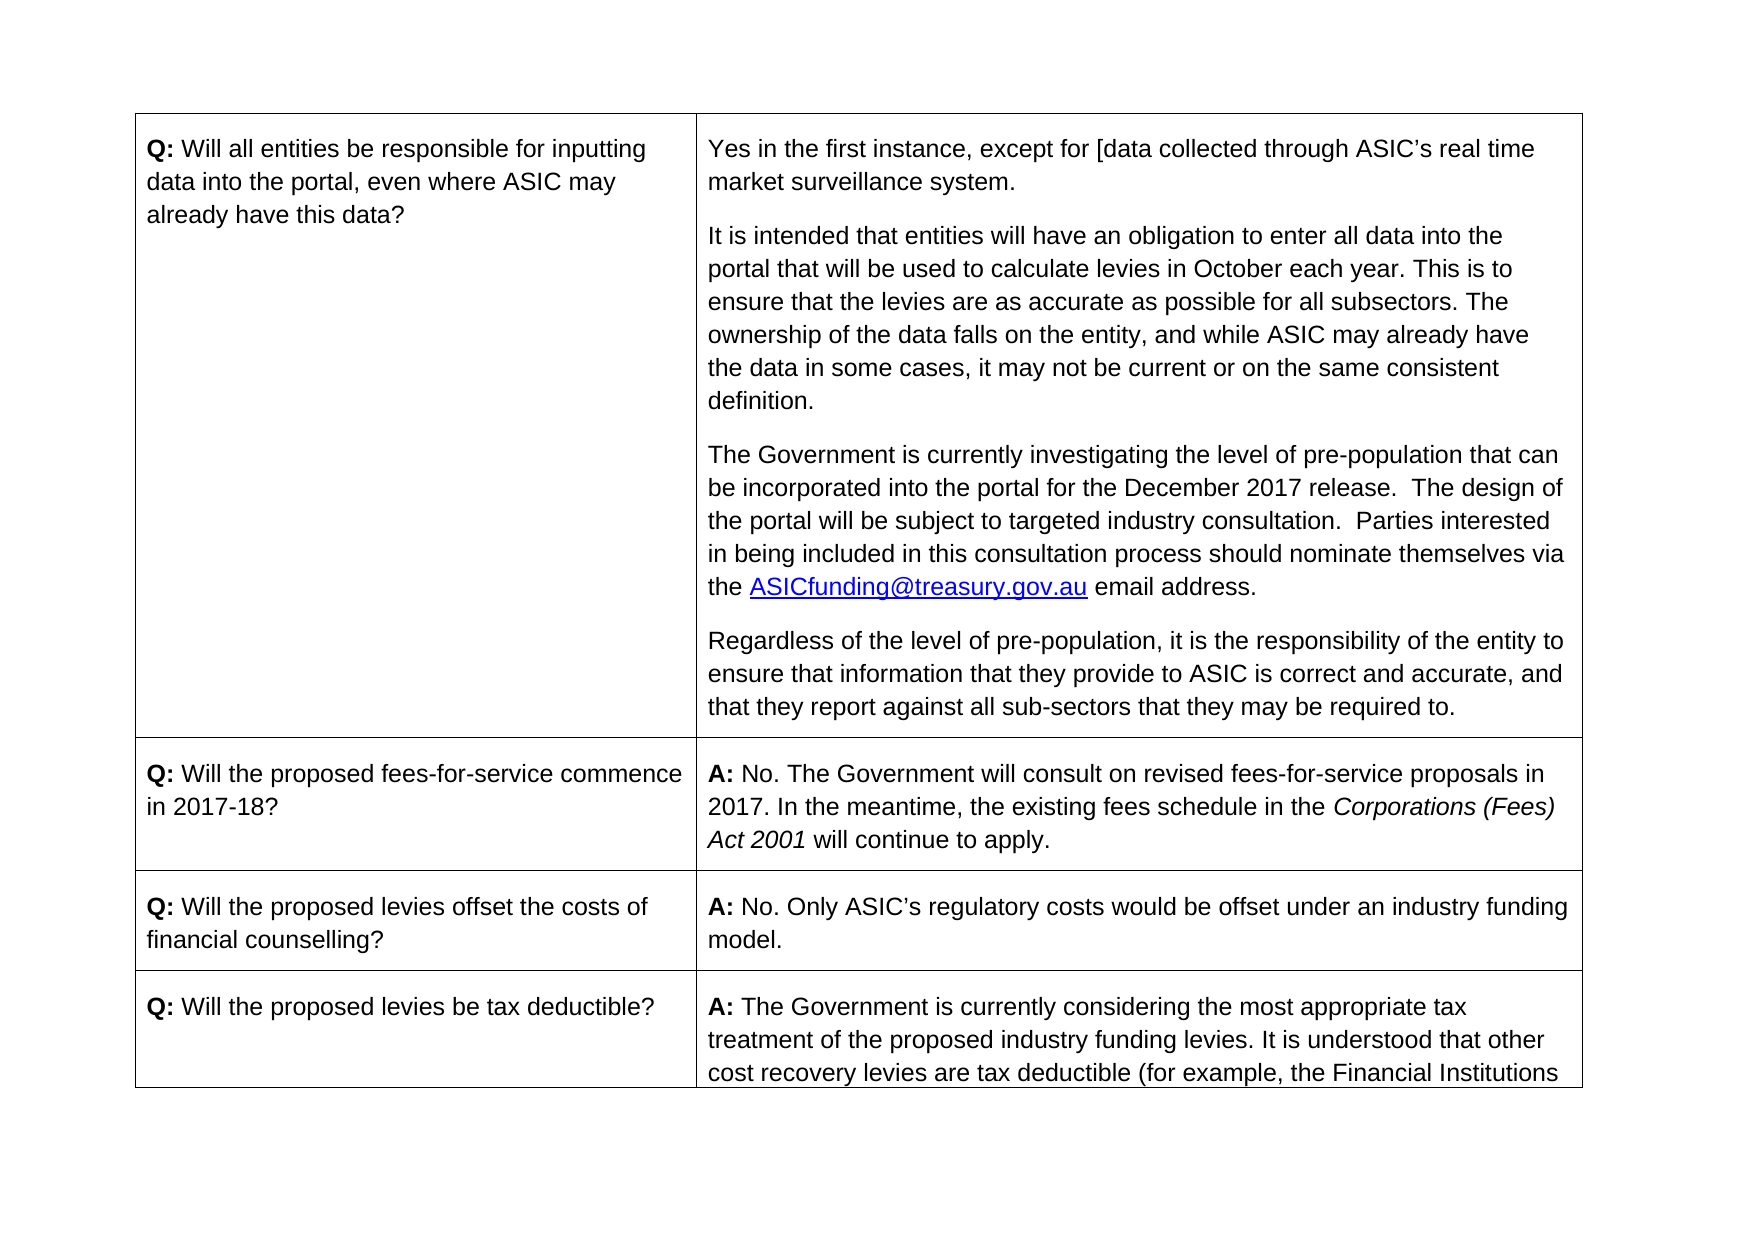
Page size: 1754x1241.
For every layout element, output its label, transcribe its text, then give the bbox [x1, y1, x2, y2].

table_cell A: No. The Government will consult on revised fees-for-service proposals in 2017. In the meantime, the existing fees schedule in the Corporations (Fees) Act 2001 will continue to apply. [697, 738, 1582, 870]
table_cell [697, 971, 1582, 1087]
table_cell Yes in the first instance, except for [data collected through ASIC’s real time market surveillance system. It is intended that entities will have an obligation to enter all data into the portal that will be used to calculate levies in October each year. This is to ensure that the levies are as accurate as possible for all subsectors. The ownership of the data falls on the entity, and while ASIC may already have the data in some cases, it may not be current or on the same consistent definition. The Government is currently investigating the level of pre-population that can be incorporated into the portal for the December 2017 release. The design of the portal will be subject to targeted industry consultation. Parties interested in being included in this consultation process should nominate themselves via the ASICfunding@treasury.gov.au email address. Regardless of the level of pre-population, it is the responsibility of the entity to ensure that information that they provide to ASIC is correct and accurate, and that they report against all sub-sectors that they may be required to. [697, 114, 1582, 737]
table_cell A: No. Only ASIC’s regulatory costs would be offset under an industry funding model. [697, 871, 1582, 970]
table_cell Q: Will the proposed fees-for-service commence in 2017-18? [136, 738, 696, 870]
table_cell Q: Will the proposed levies offset the costs of financial counselling? [136, 871, 696, 970]
table_cell Q: Will all entities be responsible for inputting data into the portal, even where ASIC may already have this data? [136, 114, 696, 737]
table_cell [136, 971, 696, 1087]
